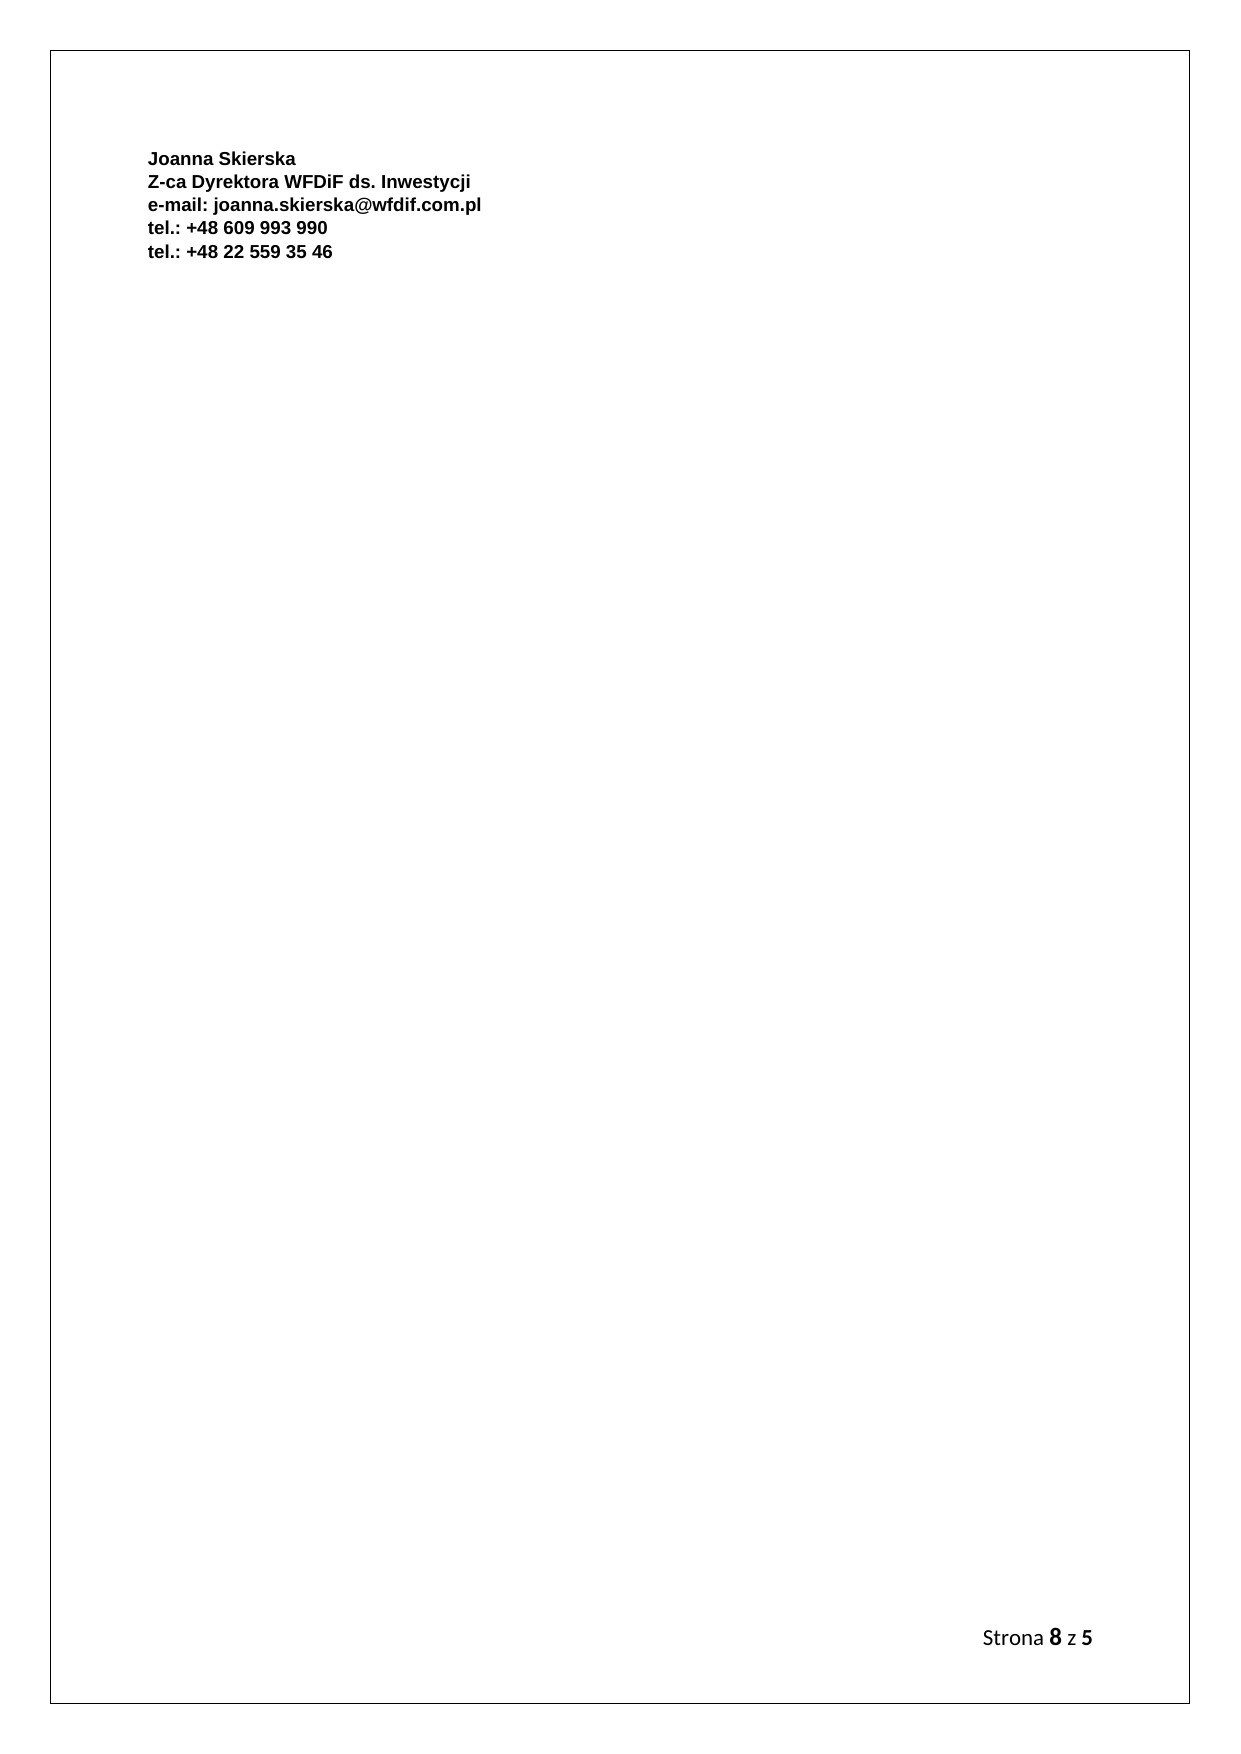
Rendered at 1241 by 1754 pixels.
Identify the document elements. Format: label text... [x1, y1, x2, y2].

text Z-ca Dyrektora WFDiF ds. Inwestycji [148, 171, 1093, 192]
text tel.: +48 22 559 35 46 [148, 240, 1093, 262]
text e-mail: joanna.skierska@wfdif.com.pl [148, 194, 1093, 216]
text Joanna Skierska [148, 147, 1093, 169]
text tel.: +48 609 993 990 [148, 217, 1093, 239]
